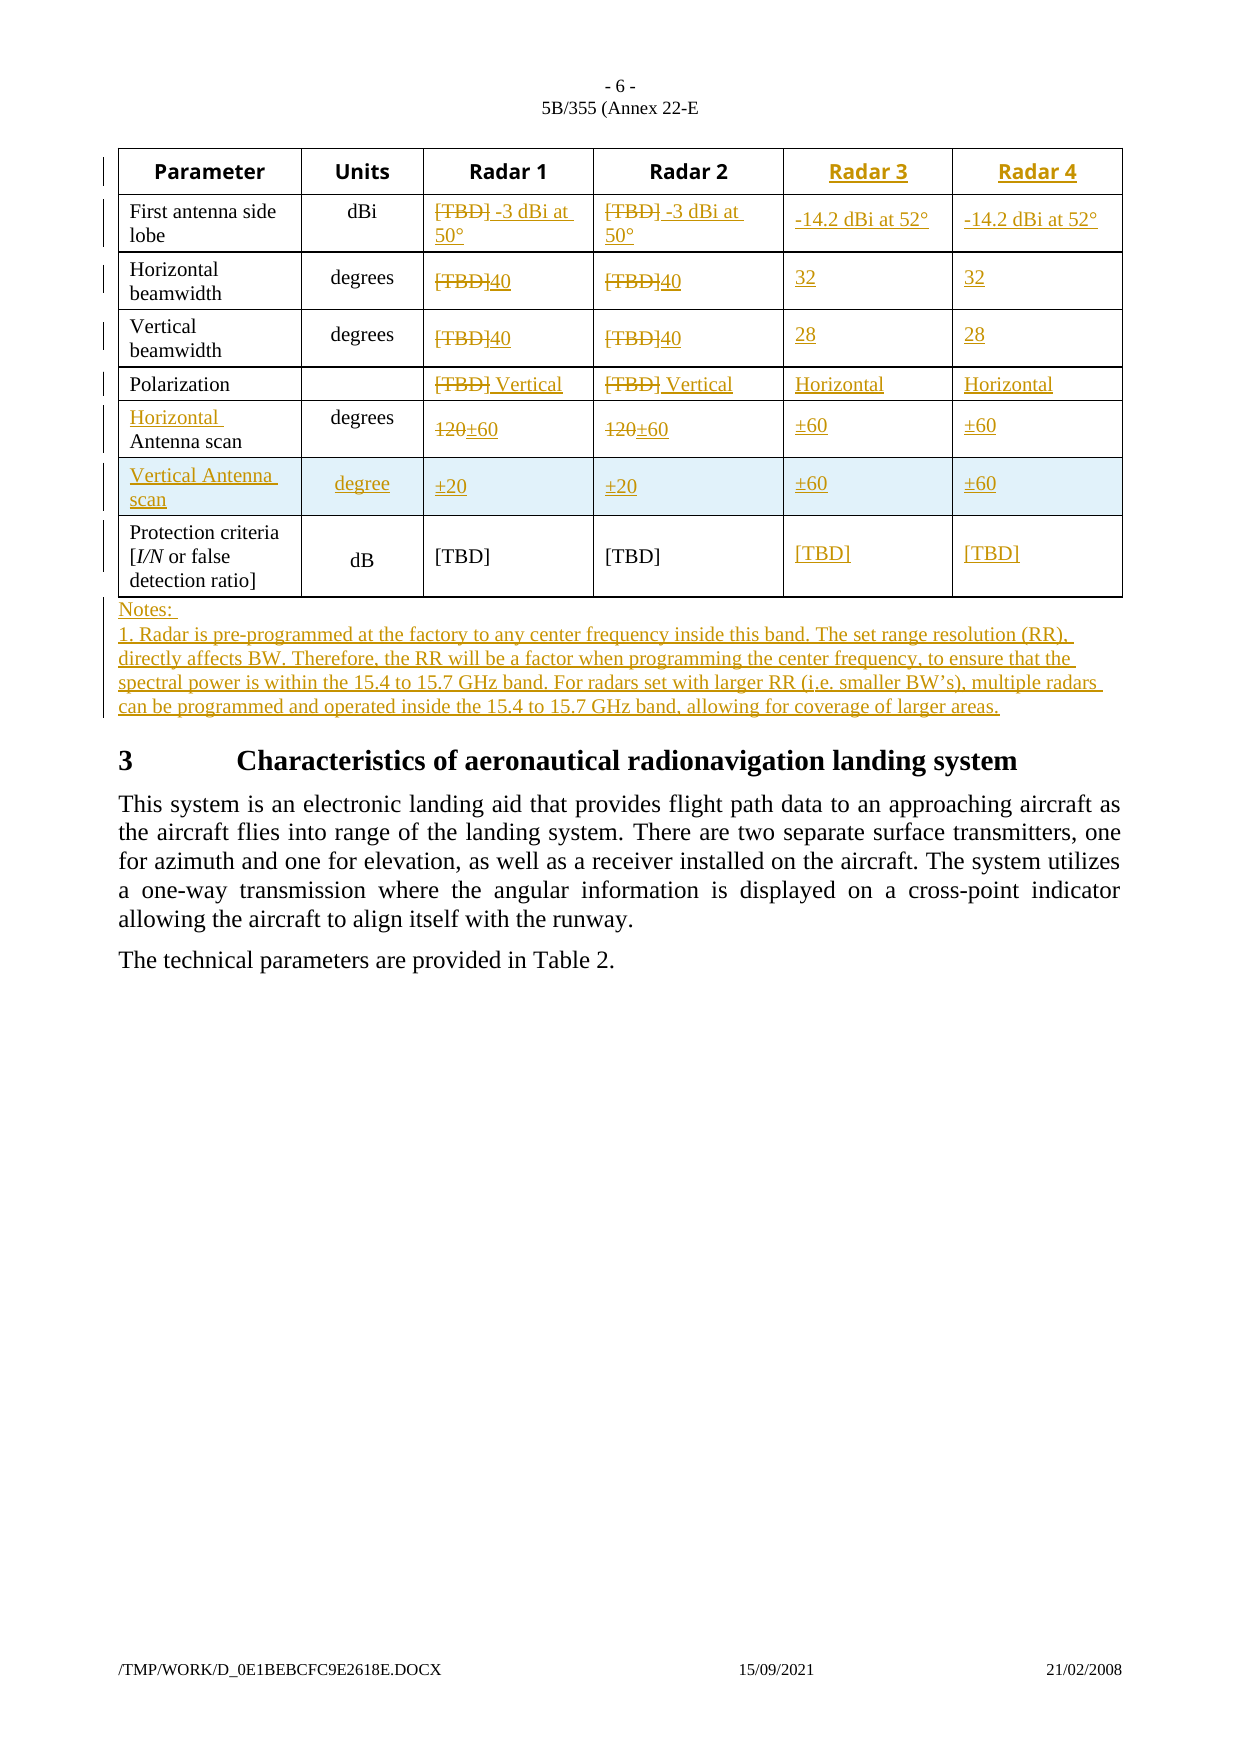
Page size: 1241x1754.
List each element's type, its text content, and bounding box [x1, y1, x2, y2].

table_cell [424, 310, 593, 366]
table_cell [424, 368, 593, 400]
table_cell [302, 368, 423, 400]
table_header [784, 149, 952, 194]
table_cell [594, 195, 783, 251]
table_cell [594, 368, 783, 400]
table_header Radar 2 [594, 149, 783, 194]
table_header [953, 149, 1122, 194]
table_header Radar 1 [424, 149, 593, 194]
table_cell degrees [302, 253, 423, 309]
table_header Parameter [119, 149, 301, 194]
table_cell [424, 195, 593, 251]
table_cell [953, 195, 1122, 251]
table_cell [424, 253, 593, 309]
table_cell Antenna scan [119, 401, 301, 457]
table_cell degrees [302, 401, 423, 457]
table_cell [953, 310, 1122, 366]
table_cell [784, 195, 952, 251]
table_cell dBi [302, 195, 423, 251]
table_cell [594, 401, 783, 457]
table_cell [784, 401, 952, 457]
table_cell [784, 310, 952, 366]
table_cell [594, 253, 783, 309]
table_cell Vertical beamwidth [119, 310, 301, 366]
table_header Units [302, 149, 423, 194]
table_cell [TBD] [424, 516, 593, 596]
table_cell degrees [302, 310, 423, 366]
table_cell [594, 310, 783, 366]
table_cell [953, 516, 1122, 596]
text This system is an electronic landing aid that provides flight path data to an approaching aircraft as the aircraft flies into range of the landing system. There are two separate surface transmitters, one for azimuth and one for elevation, as well as a receiver installed on the aircraft. The system utilizes a one-way transmission where the angular information is displayed on a cross-point indicator allowing the aircraft to align itself with the runway. [118, 789, 1122, 932]
table_cell [424, 401, 593, 457]
table_cell [784, 368, 952, 400]
table_cell [953, 401, 1122, 457]
table_cell Protection criteria [I/N or false detection ratio] [119, 516, 301, 596]
table_cell Polarization [119, 368, 301, 400]
text The technical parameters are provided in Table 2. [118, 945, 1122, 974]
table_cell [784, 253, 952, 309]
subtitle 3 Characteristics of aeronautical radionavigation landing system [118, 743, 1122, 776]
table_cell First antenna side lobe [119, 195, 301, 251]
table_cell [953, 368, 1122, 400]
table_cell [784, 516, 952, 596]
table_cell dB [302, 516, 423, 596]
table_cell Horizontal beamwidth [119, 253, 301, 309]
table_cell [953, 253, 1122, 309]
table_cell [TBD] [594, 516, 783, 596]
